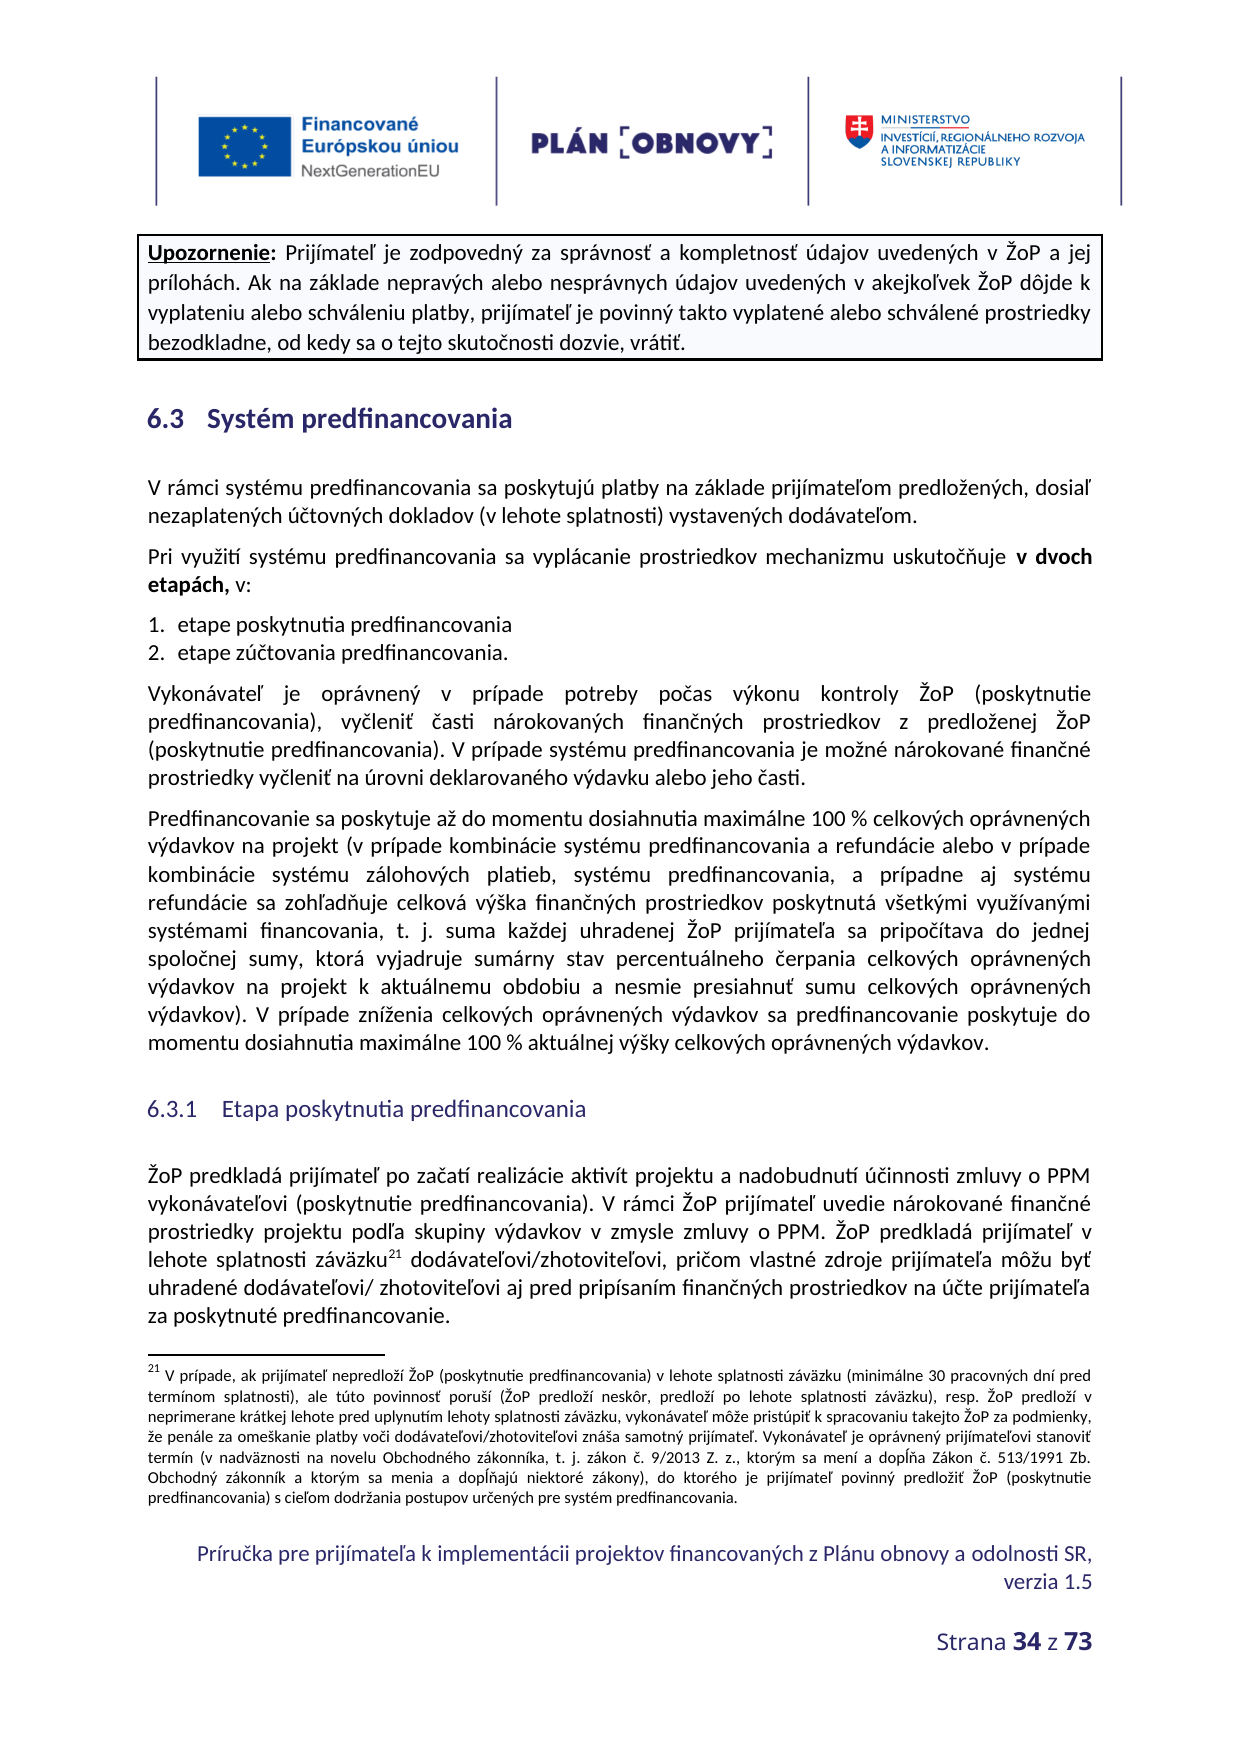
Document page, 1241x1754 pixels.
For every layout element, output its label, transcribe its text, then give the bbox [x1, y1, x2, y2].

text Upozornenie: Prijímateľ je zodpovedný za správnosť a kompletnosť údajov uvedených v ŽoP a jej prílohách. Ak na základe nepravých alebo nesprávnych údajov uvedených v akejkoľvek ŽoP dôjde k vyplateniu alebo schváleniu platby, prijímateľ je povinný takto vyplatené alebo schválené prostriedky bezodkladne, od kedy sa o tejto skutočnosti dozvie, vrátiť. [139, 236, 1101, 358]
picture [147, 73, 1132, 206]
subtitle Etapa poskytnutia predfinancovania [147, 1093, 1092, 1124]
list etape zúčtovania predfinancovania. [148, 638, 1092, 667]
subtitle Systém predfinancovania [147, 400, 1092, 436]
text V rámci systému predfinancovania sa poskytujú platby na základe prijímateľom predložených, dosiaľ nezaplatených účtovných dokladov (v lehote splatnosti) vystavených dodávateľom. [148, 473, 1092, 529]
text Vykonávateľ je oprávnený v prípade potreby počas výkonu kontroly ŽoP (poskytnutie predfinancovania), vyčleniť časti nárokovaných finančných prostriedkov z predloženej ŽoP (poskytnutie predfinancovania). V prípade systému predfinancovania je možné nárokované finančné prostriedky vyčleniť na úrovni deklarovaného výdavku alebo jeho časti. [148, 679, 1092, 791]
text ŽoP predkladá prijímateľ po začatí realizácie aktivít projektu a nadobudnutí účinnosti zmluvy o PPM vykonávateľovi (poskytnutie predfinancovania). V rámci ŽoP prijímateľ uvedie nárokované finančné prostriedky projektu podľa skupiny výdavkov v zmysle zmluvy o PPM. ŽoP predkladá prijímateľ v lehote splatnosti záväzku dodávateľovi/zhotoviteľovi, pričom vlastné zdroje prijímateľa môžu byť uhradené dodávateľovi/ zhotoviteľovi aj pred pripísaním finančných prostriedkov na účte prijímateľa za poskytnuté predfinancovanie. [148, 1161, 1092, 1329]
text Predfinancovanie sa poskytuje až do momentu dosiahnutia maximálne 100 % celkových oprávnených výdavkov na projekt (v prípade kombinácie systému predfinancovania a refundácie alebo v prípade kombinácie systému zálohových platieb, systému predfinancovania, a prípadne aj systému refundácie sa zohľadňuje celková výška finančných prostriedkov poskytnutá všetkými využívanými systémami financovania, t. j. suma každej uhradenej ŽoP prijímateľa sa pripočítava do jednej spoločnej sumy, ktorá vyjadruje sumárny stav percentuálneho čerpania celkových oprávnených výdavkov na projekt k aktuálnemu obdobiu a nesmie presiahnuť sumu celkových oprávnených výdavkov). V prípade zníženia celkových oprávnených výdavkov sa predfinancovanie poskytuje do momentu dosiahnutia maximálne 100 % aktuálnej výšky celkových oprávnených výdavkov. [148, 804, 1092, 1056]
text Pri využití systému predfinancovania sa vyplácanie prostriedkov mechanizmu uskutočňuje v dvoch etapách, v: [148, 542, 1092, 598]
list etape poskytnutia predfinancovania [148, 611, 1092, 638]
